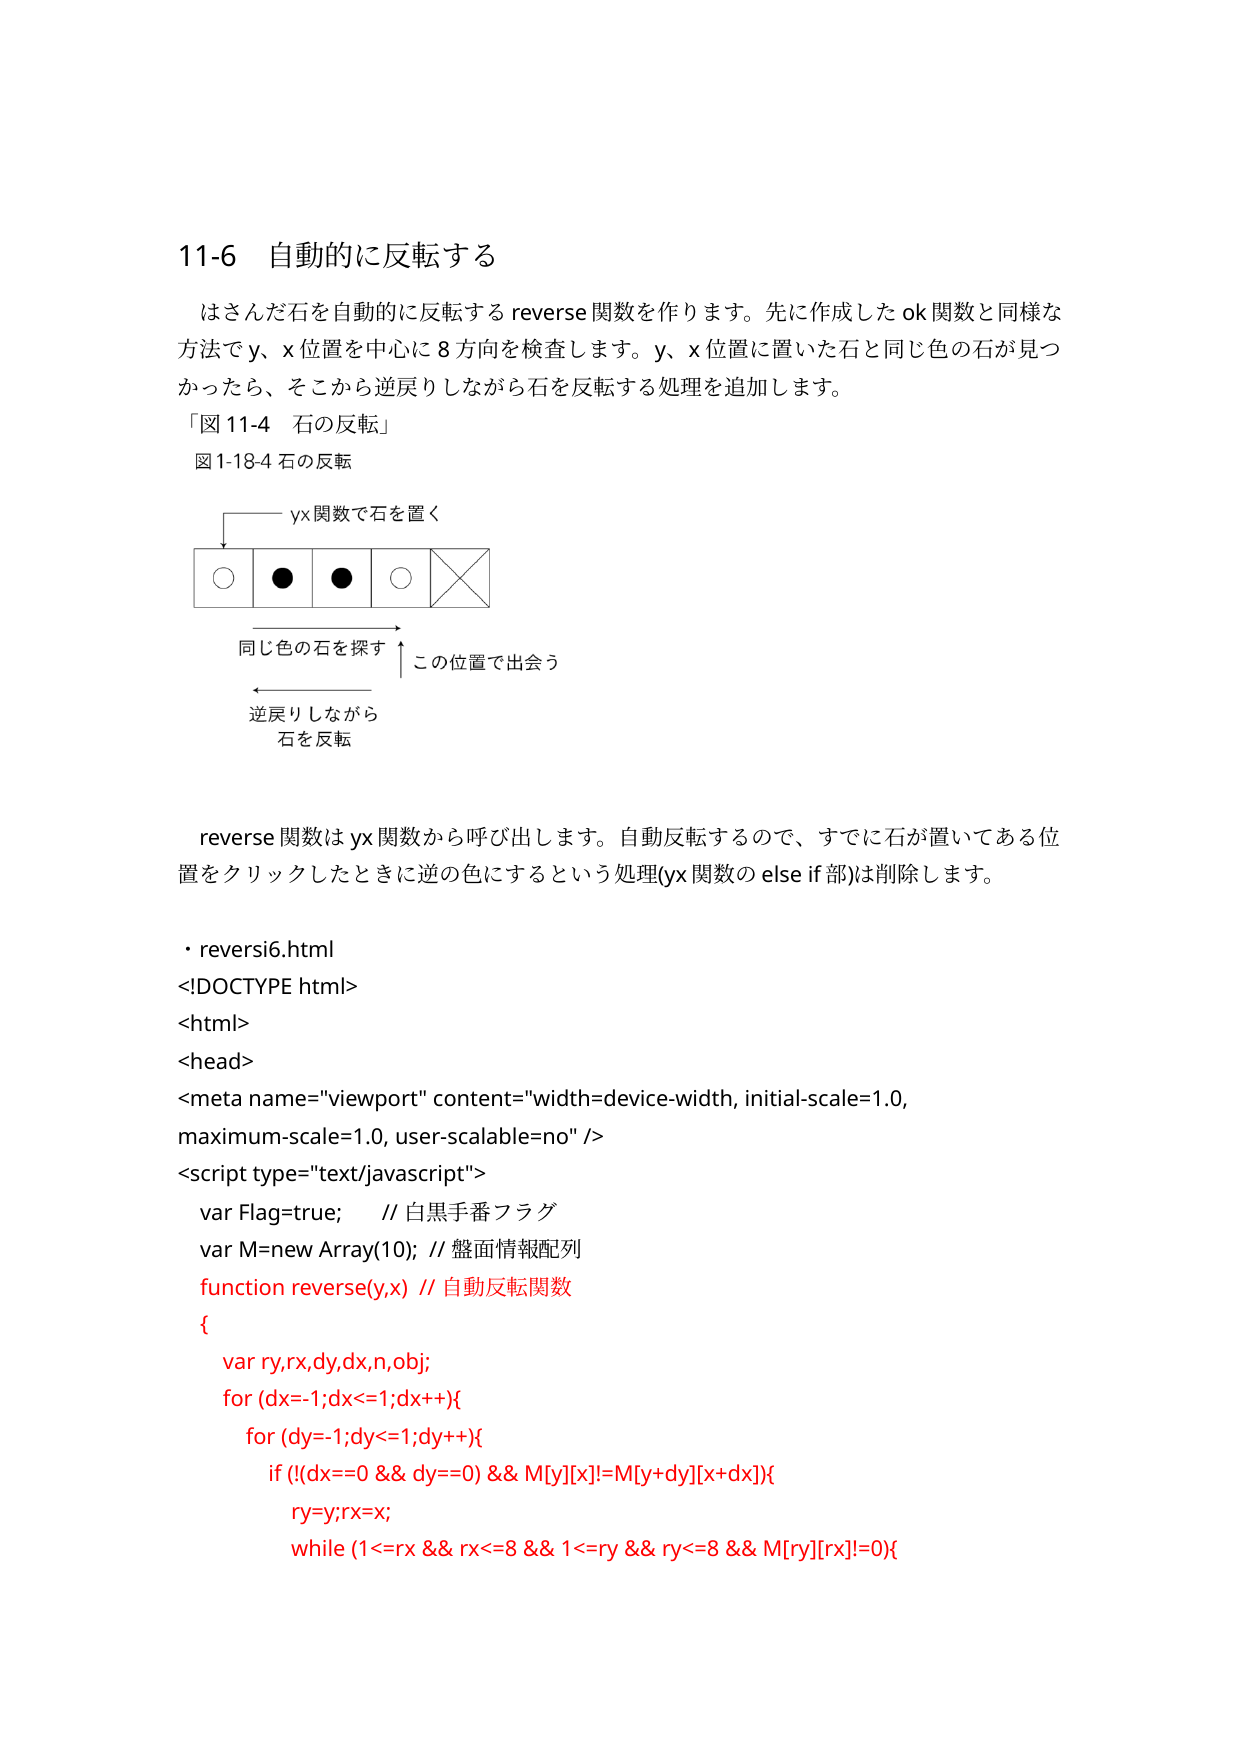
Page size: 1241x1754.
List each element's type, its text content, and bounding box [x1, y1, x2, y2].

text function reverse(y,x) // 自動反転関数 [177, 1267, 1063, 1304]
text <head> [177, 1042, 1063, 1079]
text var Flag=true; // 白黒手番フラグ [177, 1192, 1063, 1229]
text while (1<=rx && rx<=8 && 1<=ry && ry<=8 && M[ry][rx]!=0){ [177, 1529, 1063, 1567]
text maximum-scale=1.0, user-scalable=no" /> [177, 1117, 1063, 1154]
text <html> [177, 1004, 1063, 1042]
text for (dy=-1;dy<=1;dy++){ [177, 1417, 1063, 1454]
text var ry,rx,dy,dx,n,obj; [177, 1342, 1063, 1379]
text <script type="text/javascript"> [177, 1154, 1063, 1192]
text reverse関数はyx関数から呼び出します。自動反転するので、すでに石が置いてある位置をクリックしたときに逆の色にするという処理(yx関数のelse if部)は削除します。 [177, 817, 1063, 892]
text 11-6 自動的に反転する [177, 217, 1063, 292]
text { [177, 1304, 1063, 1342]
text for (dx=-1;dx<=1;dx++){ [177, 1379, 1063, 1417]
text ・reversi6.html [177, 929, 1063, 967]
text if (!(dx==0 && dy==0) && M[y][x]!=M[y+dy][x+dx]){ [177, 1454, 1063, 1492]
text var M=new Array(10); // 盤面情報配列 [177, 1229, 1063, 1267]
text はさんだ石を自動的に反転するreverse関数を作ります。先に作成したok関数と同様な方法でy、x位置を中心に8方向を検査します。y、x位置に置いた石と同じ色の石が見つかったら、そこから逆戻りしながら石を反転する処理を追加します。 [177, 292, 1063, 404]
text <!DOCTYPE html> [177, 967, 1063, 1004]
text 「図11-4 石の反転」 [177, 404, 1063, 442]
text ry=y;rx=x; [177, 1492, 1063, 1529]
picture [177, 441, 565, 759]
text <meta name="viewport" content="width=device-width, initial-scale=1.0, [177, 1079, 1063, 1117]
